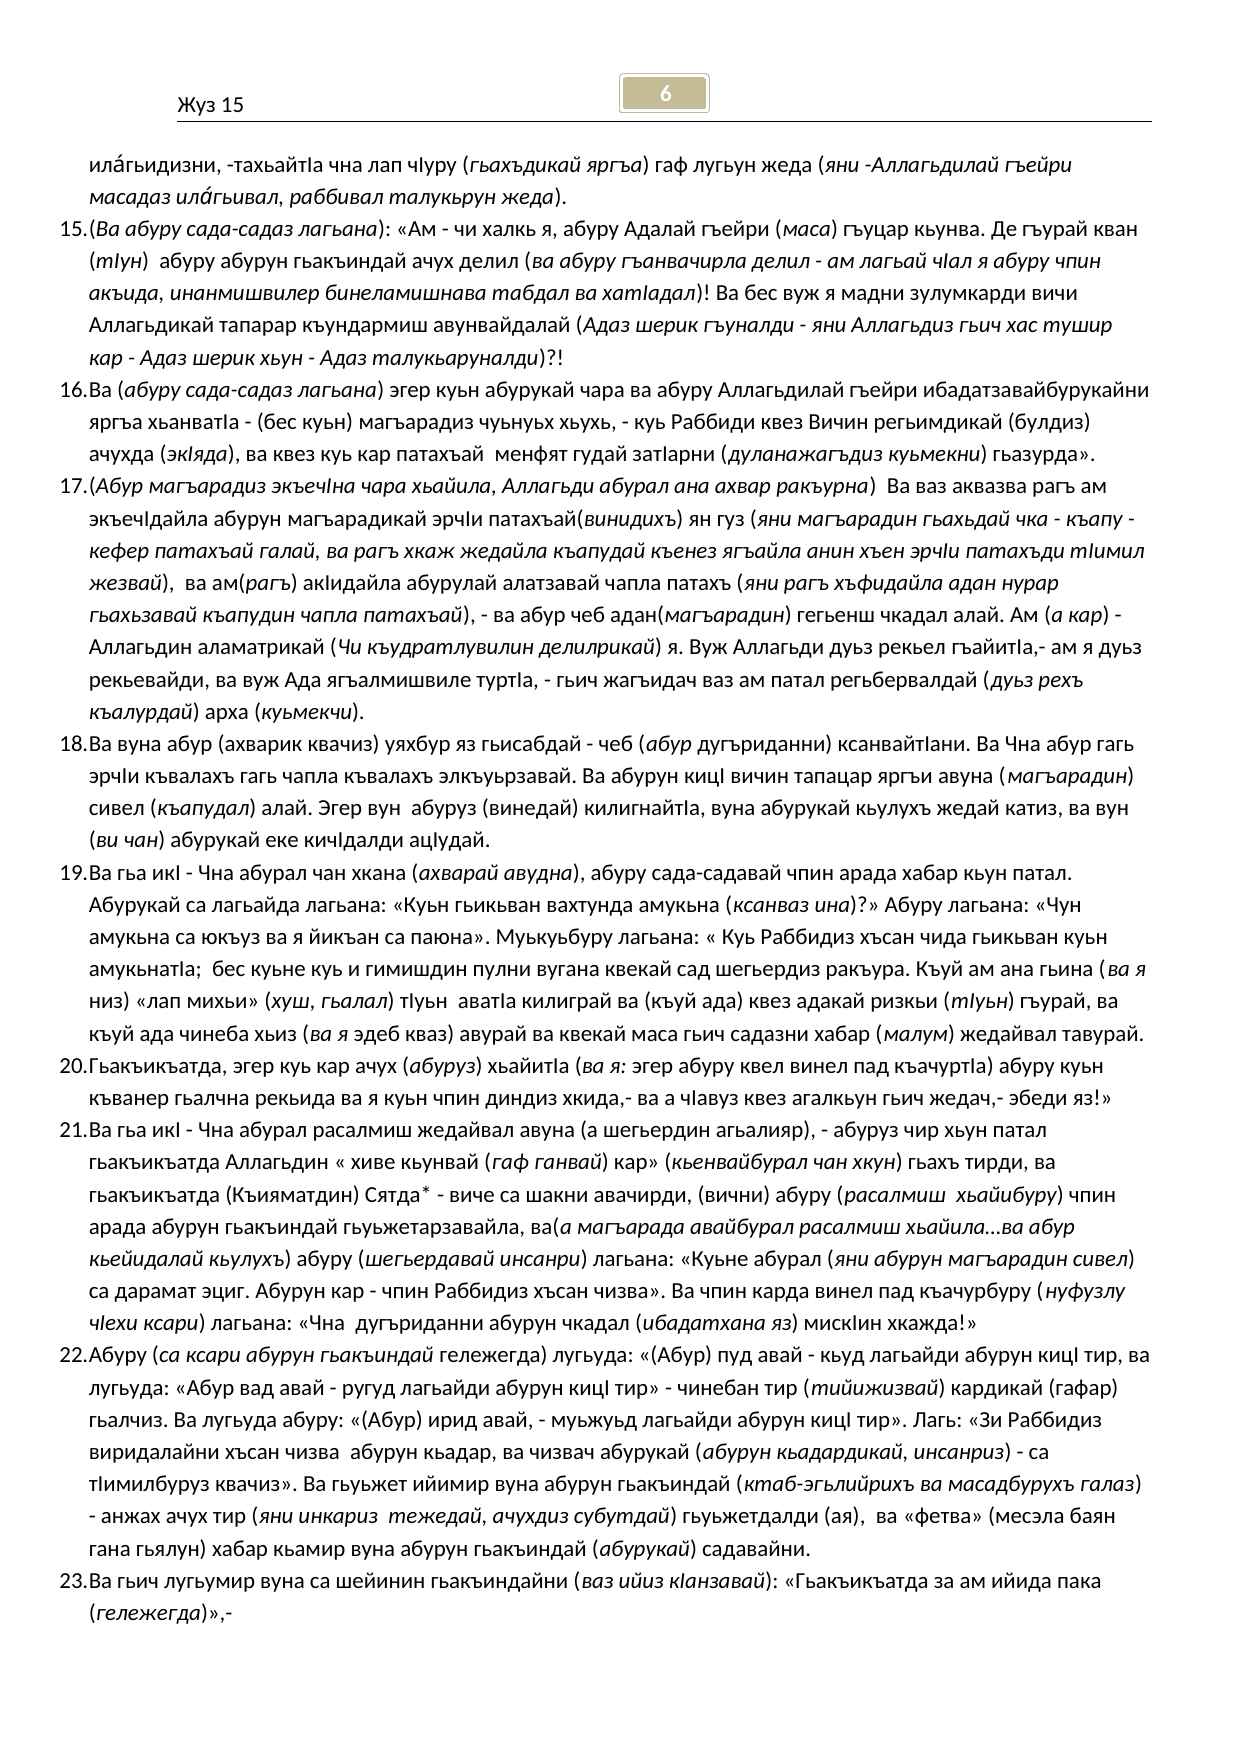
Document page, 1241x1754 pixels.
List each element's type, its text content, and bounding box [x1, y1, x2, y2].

list Абуру (са ксари абурун гьакъиндай гележегда) лугьуда: «(Абур) пуд авай - кьуд лагьайди абурун кицI тир, ва лугьуда: «Абур вад авай - ругуд лагьайди абурун кицI тир» - чинебан тир (тийижизвай) кардикай (гафар) гьалчиз. Ва лугьуда абуру: «(Абур) ирид авай, - муьжуьд лагьайди абурун кицI тир». Лагь: «Зи Раббидиз виридалайни хъсан чизва абурун кьадар, ва чизвач абурукай (абурун кьадардикай, инсанриз) - са тIимилбуруз квачиз». Ва гьуьжет ийимир вуна абурун гьакъиндай (ктаб-эгьлийрихъ ва масадбурухъ галаз) - анжах ачух тир (яни инкариз тежедай, ачухдиз субутдай) гьуьжетдалди (ая), ва «фетва» (месэла баян гана гьялун) хабар кьамир вуна абурун гьакъиндай (абурукай) садавайни. [59, 1341, 1152, 1562]
list Ва вуна абур (ахварик квачиз) уяхбур яз гьисабдай - чеб (абур дугъриданни) ксанвайтIани. Ва Чна абур гагь эрчIи къвалахъ гагь чапла къвалахъ элкъуьрзавай. Ва абурун кицI вичин тапацар яргъи авуна (магъарадин) сивел (къапудал) алай. Эгер вун абуруз (винедай) килигнайтIа, вуна абурукай кьулухъ жедай катиз, ва вун (ви чан) абурукай еке кичIдалди ацIудай. [59, 729, 1152, 854]
list Ва гьич лугьумир вуна са шейинин гьакъиндайни (ваз ийиз кIанзавай): «Гьакъикъатда за ам ийида пака (гележегда)»,- [59, 1566, 1152, 1626]
list Гьакъикъатда, эгер куь кар ачух (абуруз) хьайитIа (ва я: эгер абуру квел винел пад къачуртIа) абуру куьн къванер гьалчна рекьида ва я куьн чпин диндиз хкида,- ва а чIавуз квез агалкьун гьич жедач,- эбеди яз!» [59, 1051, 1152, 1111]
list Ва гьа икI - Чна абурал чан хкана (ахварай авудна), абуру сада-садавай чпин арада хабар кьун патал. Абурукай са лагьайда лагьана: «Куьн гьикьван вахтунда амукьна (ксанваз ина)?» Абуру лагьана: «Чун амукьна са юкъуз ва я йикъан са паюна». Муькуьбуру лагьана: « Куь Раббидиз хъсан чида гьикьван куьн амукьнатIа; бес куьне куь и гимишдин пулни вугана квекай сад шегьердиз ракъура. Къуй ам ана гьина (ва я низ) «лап михьи» (хуш, гьалал) тIуьн аватIа килиграй ва (къуй ада) квез адакай ризкьи (тIуьн) гъурай, ва къуй ада чинеба хьиз (ва я эдеб кваз) авурай ва квекай маса гьич садазни хабар (малум) жедайвал тавурай. [59, 858, 1152, 1047]
list (Абур магъарадиз экъечIна чара хьайила, Аллагьди абурал ана ахвар ракъурна) Ва ваз аквазва рагъ ам экъечIдайла абурун магъарадикай эрчIи патахъай(винидихъ) ян гуз (яни магъарадин гьахьдай чка - къапу - кефер патахъай галай, ва рагъ хкаж жедайла къапудай къенез ягъайла анин хъен эрчIи патахъди тIимил жезвай), ва ам(рагъ) акIидайла абурулай алатзавай чапла патахъ (яни рагъ хъфидайла адан нурар гьахьзавай къапудин чапла патахъай), - ва абур чеб адан(магъарадин) гегьенш чкадал алай. Ам (а кар) - Аллагьдин аламатрикай (Чи къудратлувилин делилрикай) я. Вуж Аллагьди дуьз рекьел гъайитIа,- ам я дуьз рекьевайди, ва вуж Ада ягъалмишвиле туртIа, - гьич жагъидач ваз ам патал регьбервалдай (дуьз рехъ къалурдай) арха (куьмекчи). [59, 472, 1152, 725]
list (Ва абуру сада-садаз лагьана): «Ам - чи халкь я, абуру Адалай гъейри (маса) гъуцар кьунва. Де гъурай кван (тIун) абуру абурун гьакъиндай ачух делил (ва абуру гъанвачирла делил - ам лагьай чIал я абуру чпин акъида, инанмишвилер бинеламишнава табдал ва хатIадал)! Ва бес вуж я мадни зулумкарди вичи Аллагьдикай тапарар къундармиш авунвайдалай (Адаз шерик гъуналди - яни Аллагьдиз гьич хас тушир кар - Адаз шерик хьун - Адаз талукьаруналди)?! [59, 214, 1152, 371]
list Ва гьа икI - Чна абурал расалмиш жедайвал авуна (а шегьердин агьалияр), - абуруз чир хьун патал гьакъикъатда Аллагьдин « хиве кьунвай (гаф ганвай) кар» (кьенвайбурал чан хкун) гьахъ тирди, ва гьакъикъатда (Къияматдин) Сятда* - виче са шакни авачирди, (вични) абуру (расалмиш хьайибуру) чпин арада абурун гьакъиндай гьуьжетарзавайла, ва(а магъарада авайбурал расалмиш хьайила…ва абур кьейидалай кьулухъ) абуру (шегьердавай инсанри) лагьана: «Куьне абурал (яни абурун магъарадин сивел) са дарамат эциг. Абурун кар - чпин Раббидиз хъсан чизва». Ва чпин карда винел пад къачурбуру (нуфузлу чIехи ксари) лагьана: «Чна дугъриданни абурун чкадал (ибадатхана яз) мискIин хкажда!» [59, 1115, 1152, 1336]
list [59, 150, 1152, 210]
list Ва (абуру сада-садаз лагьана) эгер куьн абурукай чара ва абуру Аллагьдилай гъейри ибадатзавайбурукайни яргъа хьанватIа - (бес куьн) магъарадиз чуьнуьх хьухь, - куь Раббиди квез Вичин регьимдикай (булдиз) ачухда (экIяда), ва квез куь кар патахъай менфят гудай затIарни (дуланажагъдиз куьмекни) гьазурда». [59, 375, 1152, 467]
